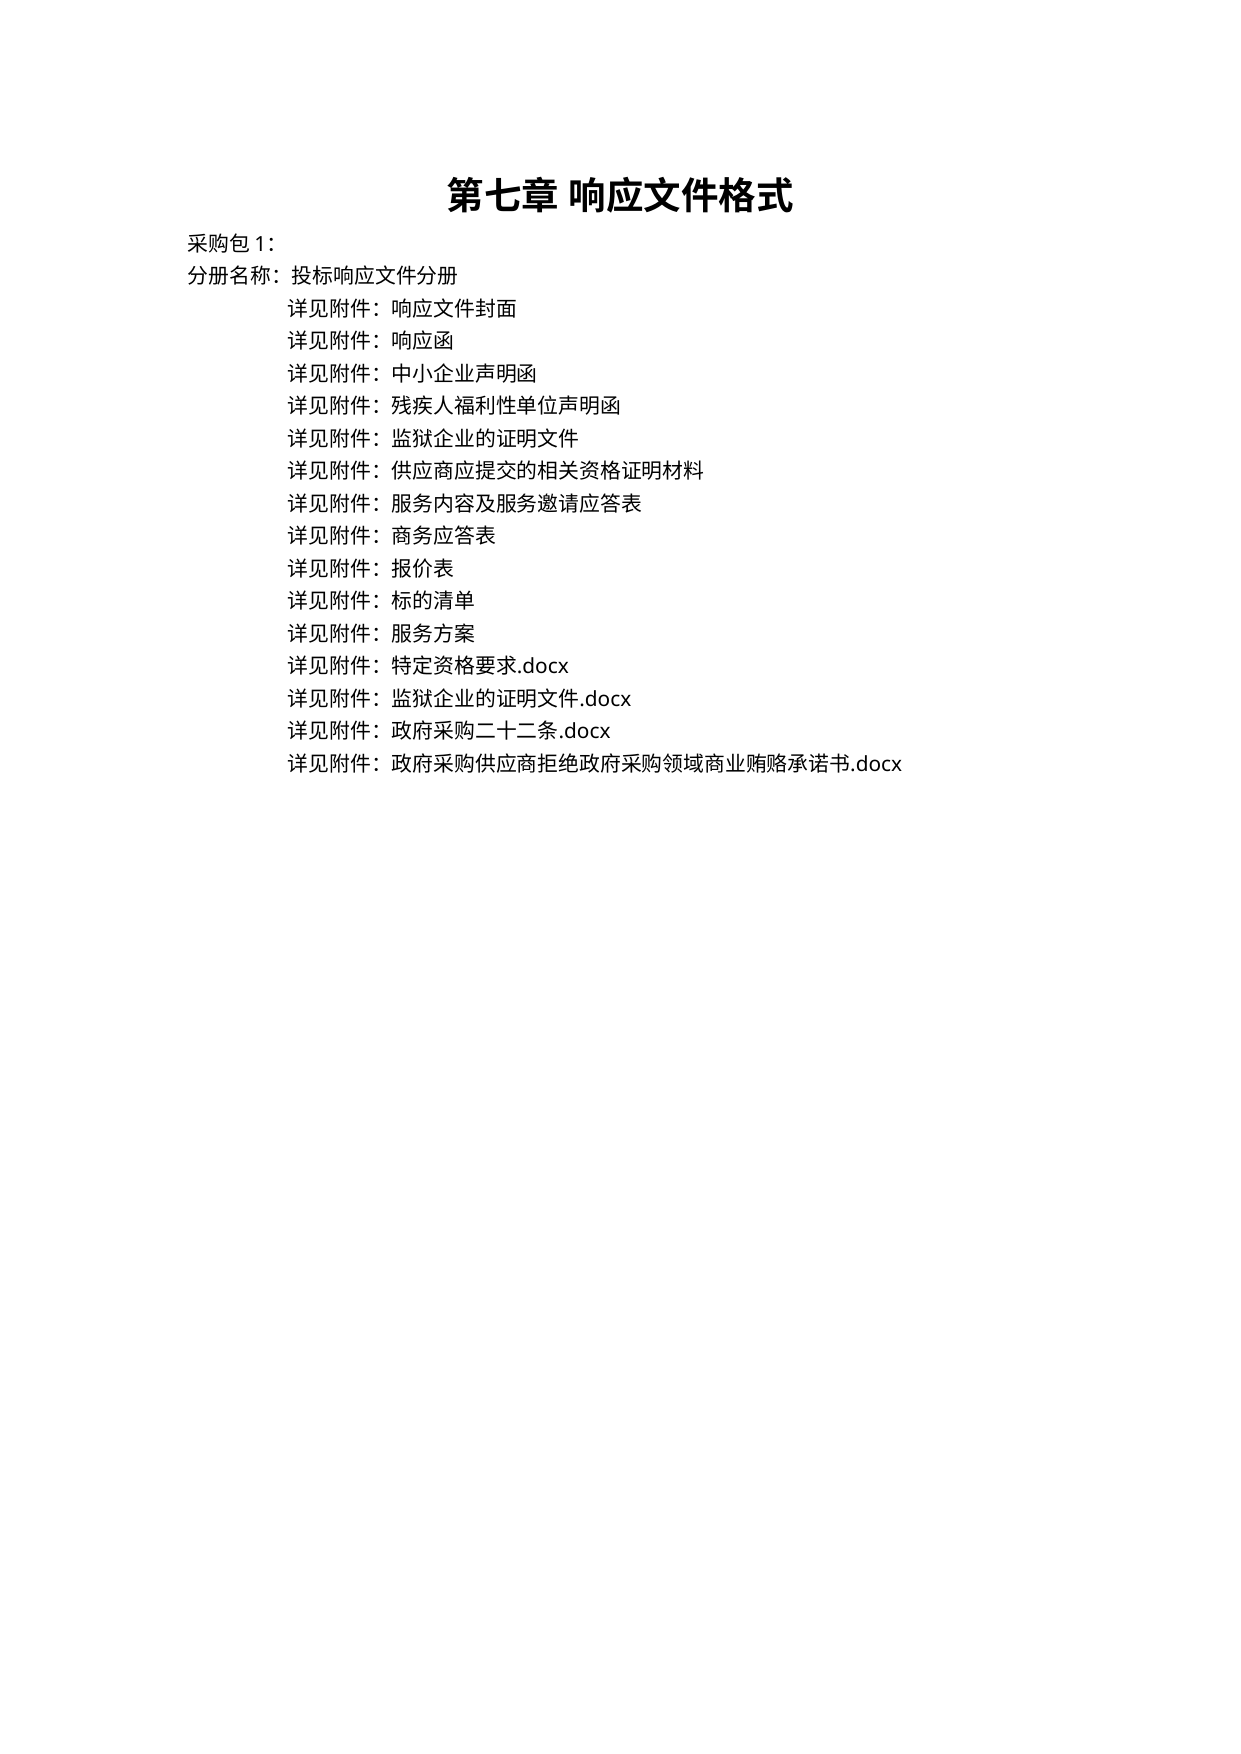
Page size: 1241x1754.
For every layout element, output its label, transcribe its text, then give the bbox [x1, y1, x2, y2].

text 采购包1： [187, 227, 1053, 259]
text 详见附件：报价表 [187, 552, 1053, 584]
text 详见附件：政府采购二十二条.docx [187, 714, 1053, 747]
text 第七章 响应文件格式 [187, 162, 1053, 227]
text 详见附件：残疾人福利性单位声明函 [187, 389, 1053, 422]
text 详见附件：商务应答表 [187, 519, 1053, 552]
text 详见附件：服务方案 [187, 617, 1053, 649]
text 详见附件：响应函 [187, 324, 1053, 357]
text 详见附件：政府采购供应商拒绝政府采购领域商业贿赂承诺书.docx [187, 747, 1053, 779]
text 详见附件：监狱企业的证明文件.docx [187, 682, 1053, 714]
text 详见附件：中小企业声明函 [187, 357, 1053, 389]
text 详见附件：服务内容及服务邀请应答表 [187, 487, 1053, 519]
text 分册名称：投标响应文件分册 [187, 259, 1053, 292]
text 详见附件：响应文件封面 [187, 292, 1053, 324]
text 详见附件：标的清单 [187, 584, 1053, 617]
text 详见附件：供应商应提交的相关资格证明材料 [187, 454, 1053, 487]
text 详见附件：特定资格要求.docx [187, 649, 1053, 682]
text 详见附件：监狱企业的证明文件 [187, 422, 1053, 454]
